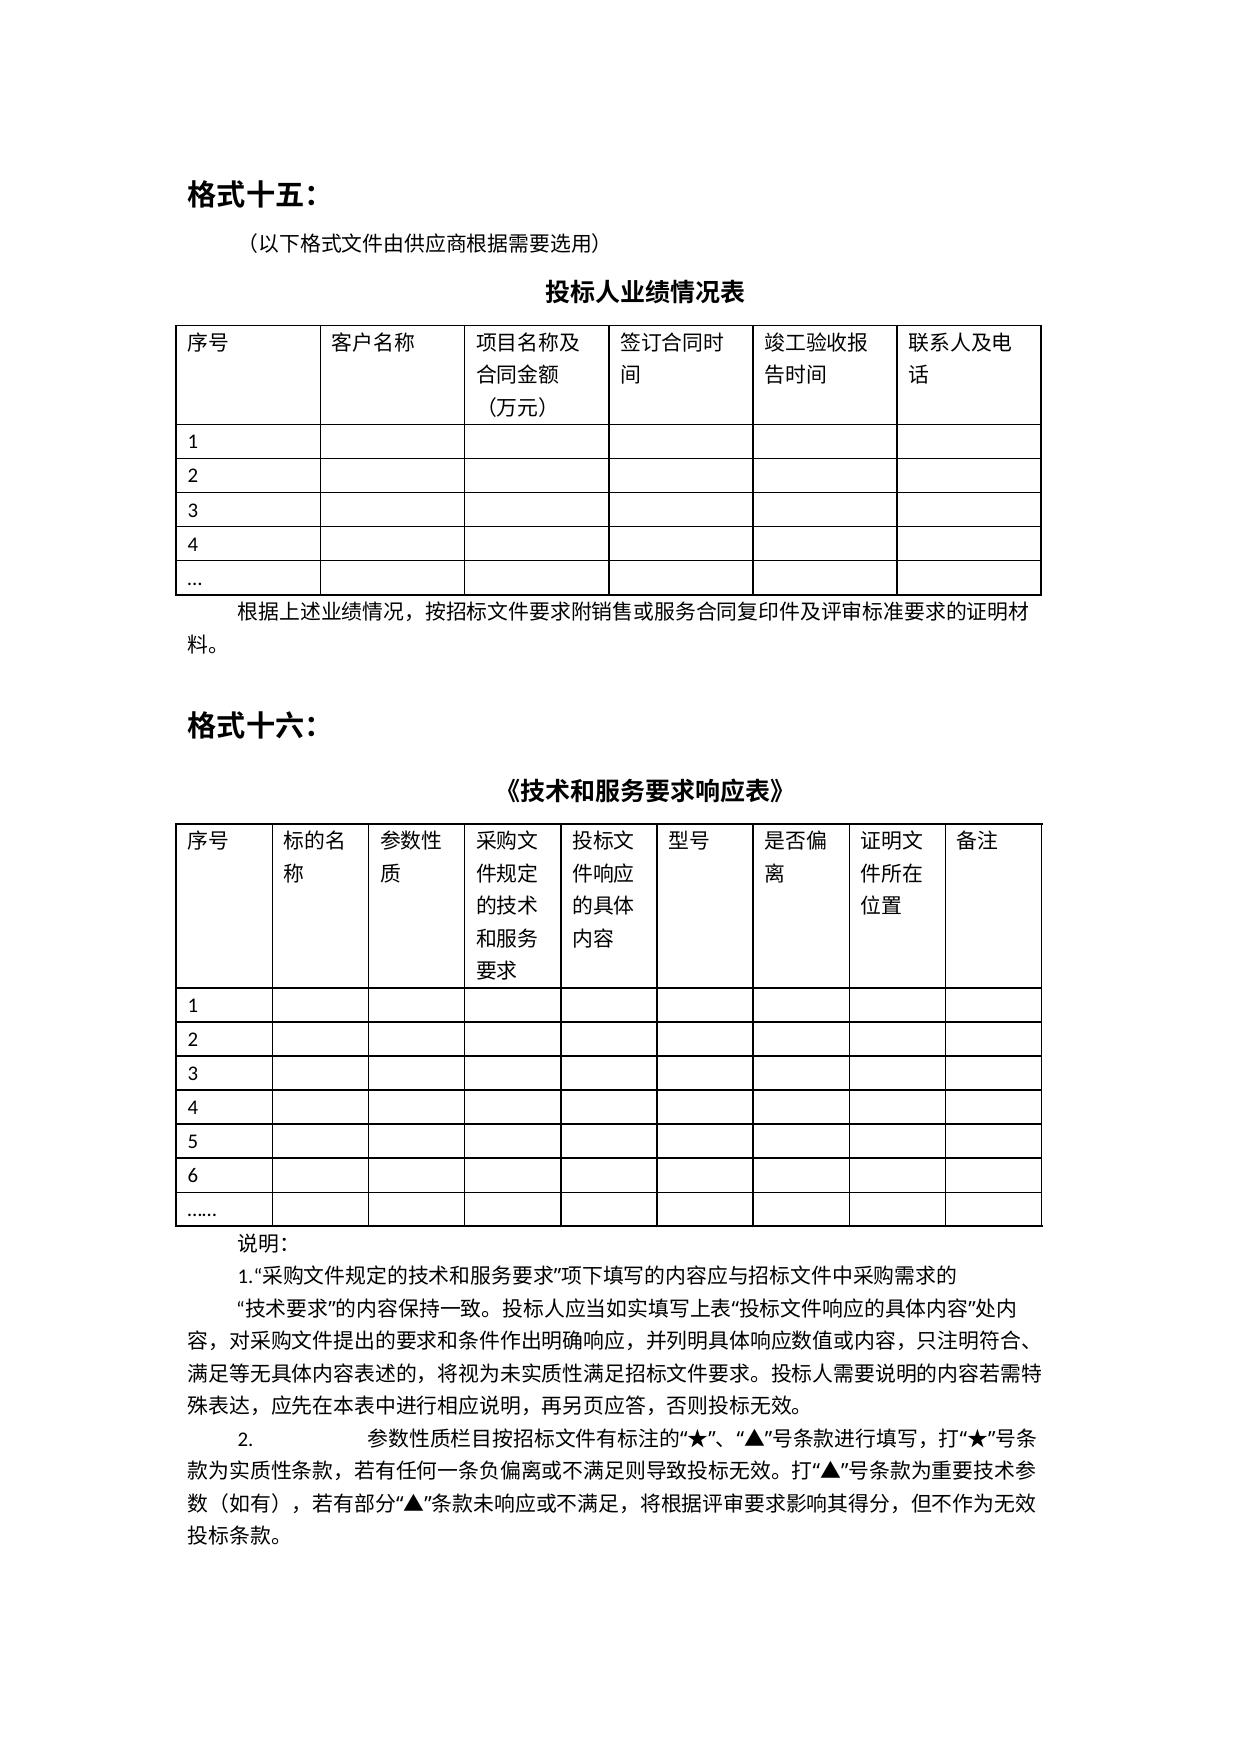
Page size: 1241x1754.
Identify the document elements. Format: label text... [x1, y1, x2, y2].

table_cell [850, 1057, 945, 1089]
table_cell [562, 1023, 656, 1055]
table_cell [369, 1091, 464, 1123]
table_cell [658, 1159, 752, 1191]
table_cell 1 [177, 425, 320, 458]
table_cell [562, 1125, 656, 1157]
table_cell [465, 1125, 560, 1157]
table_cell 3 [177, 1057, 272, 1089]
table_cell [610, 425, 752, 458]
table_cell [273, 1057, 368, 1089]
table_header 投标文件响应的具体内容 [562, 825, 656, 987]
text 2. 参数性质栏目按招标文件有标注的“★”、“▲”号条款进行填写，打“★”号条款为实质性条款，若有任何一条负偏离或不满足则导致投标无效。打“▲”号条款为重要技术参数（如有），若有部分“▲”条款未响应或不满足，将根据评审要求影响其得分，但不作为无效投标条款。 [187, 1422, 1053, 1552]
table_cell [273, 1091, 368, 1123]
text 格式十五： [187, 162, 1053, 227]
table_cell [465, 1091, 560, 1123]
table_cell [465, 527, 608, 560]
table_cell [754, 1057, 849, 1089]
table_cell [465, 1159, 560, 1191]
table_header 联系人及电话 [898, 326, 1040, 423]
table_cell [369, 1057, 464, 1089]
table_header 序号 [177, 825, 272, 987]
table_cell [850, 989, 945, 1021]
table_cell 1 [177, 989, 272, 1021]
table_cell [850, 1023, 945, 1055]
text （以下格式文件由供应商根据需要选用） [187, 227, 1053, 259]
table_cell [898, 561, 1040, 594]
text 《技术和服务要求响应表》 [187, 758, 1053, 823]
text 1.“采购文件规定的技术和服务要求”项下填写的内容应与招标文件中采购需求的 “技术要求”的内容保持一致。投标人应当如实填写上表“投标文件响应的具体内容”处内容，对采购文件提出的要求和条件作出明确响应，并列明具体响应数值或内容，只注明符合、满足等无具体内容表述的，将视为未实质性满足招标文件要求。投标人需要说明的内容若需特殊表达，应先在本表中进行相应说明，再另页应答，否则投标无效。 [187, 1259, 1053, 1422]
table_cell [562, 1057, 656, 1089]
table_cell [273, 1193, 368, 1225]
table_cell [658, 1023, 752, 1055]
table_cell [898, 493, 1040, 526]
table_cell [610, 561, 752, 594]
text 投标人业绩情况表 [187, 259, 1053, 324]
table_header 项目名称及合同金额（万元） [465, 326, 608, 423]
table_cell [369, 1159, 464, 1191]
table_cell [465, 493, 608, 526]
table_cell [273, 1125, 368, 1157]
table_header 参数性质 [369, 825, 464, 987]
table_cell [658, 1193, 752, 1225]
table_cell [369, 989, 464, 1021]
table_cell [850, 1159, 945, 1191]
table_cell [369, 1125, 464, 1157]
table_cell [465, 1023, 560, 1055]
table_cell [754, 561, 896, 594]
table_cell [321, 527, 464, 560]
table_cell [321, 561, 464, 594]
table_header 签订合同时间 [610, 326, 752, 423]
table_cell [898, 425, 1040, 458]
table_cell [754, 493, 896, 526]
table_cell [754, 1193, 849, 1225]
table_cell [946, 1057, 1041, 1089]
table_cell [898, 459, 1040, 492]
text 根据上述业绩情况，按招标文件要求附销售或服务合同复印件及评审标准要求的证明材料。 [187, 595, 1053, 660]
table_cell [465, 1193, 560, 1225]
table_cell [946, 1159, 1041, 1191]
table_header 证明文件所在位置 [850, 825, 945, 987]
table_cell [465, 425, 608, 458]
table_cell [898, 527, 1040, 560]
table_cell 2 [177, 459, 320, 492]
table_header 竣工验收报告时间 [754, 326, 896, 423]
table_cell [946, 1023, 1041, 1055]
table_cell [562, 989, 656, 1021]
table_cell [610, 527, 752, 560]
table_cell …… [177, 1193, 272, 1225]
table_cell [273, 1159, 368, 1191]
table_cell [754, 989, 849, 1021]
table_cell 4 [177, 1091, 272, 1123]
table_cell [465, 989, 560, 1021]
table_cell [465, 561, 608, 594]
table_cell 2 [177, 1023, 272, 1055]
table_cell [850, 1193, 945, 1225]
table_cell … [177, 561, 320, 594]
table_cell [321, 459, 464, 492]
table_cell [850, 1125, 945, 1157]
table_header 采购文件规定的技术和服务要求 [465, 825, 560, 987]
table_cell [946, 1091, 1041, 1123]
table_cell [465, 1057, 560, 1089]
table_header 客户名称 [321, 326, 464, 423]
table_cell [658, 1125, 752, 1157]
table_cell [754, 1159, 849, 1191]
text 说明： [187, 1227, 1053, 1259]
table_cell [946, 989, 1041, 1021]
text 格式十六： [187, 693, 1053, 758]
table_header 型号 [658, 825, 752, 987]
table_cell [321, 493, 464, 526]
table_cell [369, 1023, 464, 1055]
table_cell 6 [177, 1159, 272, 1191]
table_cell [754, 459, 896, 492]
table_header 备注 [946, 825, 1041, 987]
table_header 序号 [177, 326, 320, 423]
table_cell [610, 459, 752, 492]
table_cell [273, 989, 368, 1021]
table_cell [754, 1125, 849, 1157]
table_cell [754, 1091, 849, 1123]
table_cell [321, 425, 464, 458]
table_cell [610, 493, 752, 526]
table_cell 4 [177, 527, 320, 560]
table_cell [273, 1023, 368, 1055]
table_cell [562, 1193, 656, 1225]
table_cell 3 [177, 493, 320, 526]
table_cell [658, 1091, 752, 1123]
table_cell [562, 1091, 656, 1123]
table_cell [754, 527, 896, 560]
table_cell [946, 1193, 1041, 1225]
table_cell 5 [177, 1125, 272, 1157]
table_cell [946, 1125, 1041, 1157]
table_header 是否偏离 [754, 825, 849, 987]
table_cell [754, 425, 896, 458]
table_cell [754, 1023, 849, 1055]
table_cell [562, 1159, 656, 1191]
table_cell [850, 1091, 945, 1123]
table_cell [658, 989, 752, 1021]
table_cell [369, 1193, 464, 1225]
table_header 标的名称 [273, 825, 368, 987]
table_cell [658, 1057, 752, 1089]
table_cell [465, 459, 608, 492]
